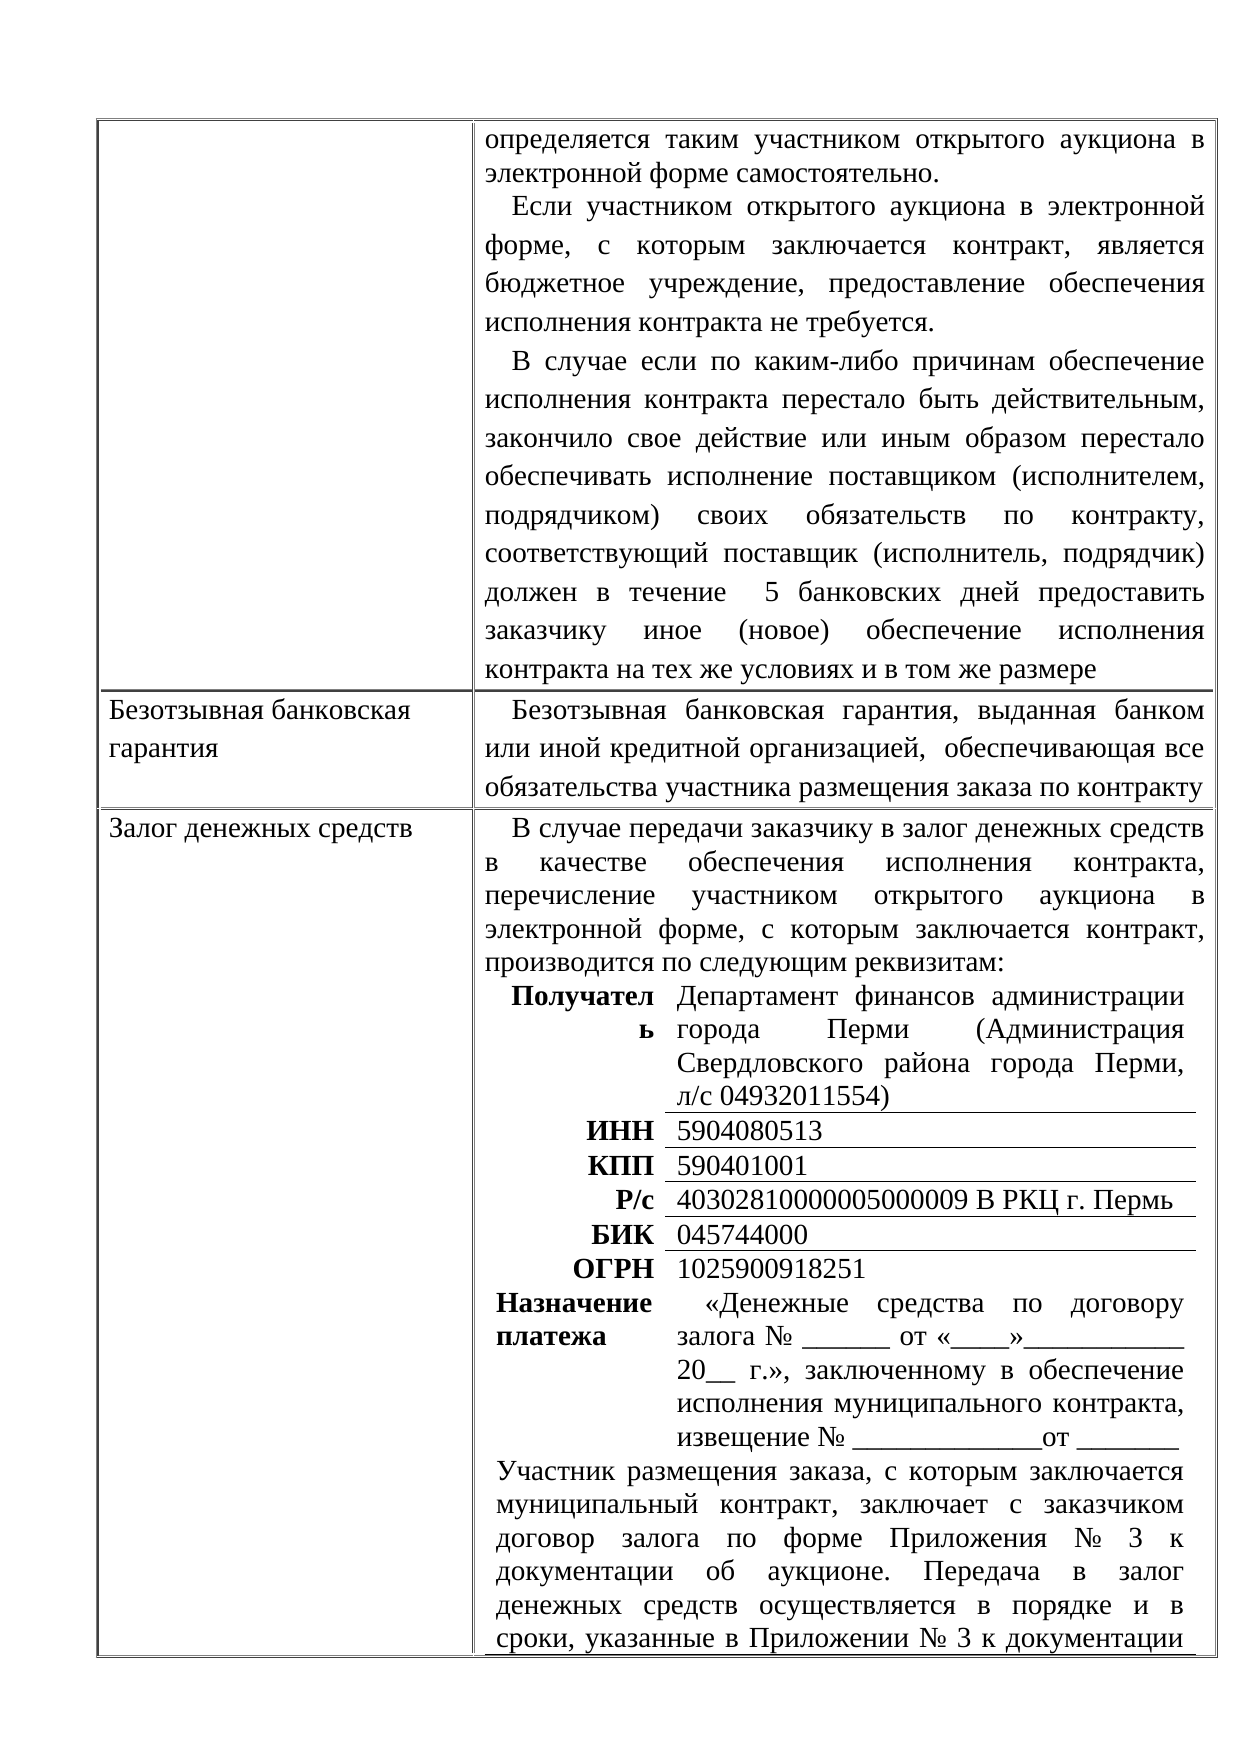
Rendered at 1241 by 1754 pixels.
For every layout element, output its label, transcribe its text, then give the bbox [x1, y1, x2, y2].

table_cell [99, 807, 473, 1655]
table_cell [99, 121, 473, 689]
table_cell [473, 119, 1215, 689]
table_cell Безотзывная банковская гарантия [99, 689, 472, 807]
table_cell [473, 807, 1215, 1655]
table_cell Безотзывная банковская гарантия, выданная банком или иной кредитной организацией, обеспечивающая все обязательства участника размещения заказа по контракту [475, 689, 1215, 807]
